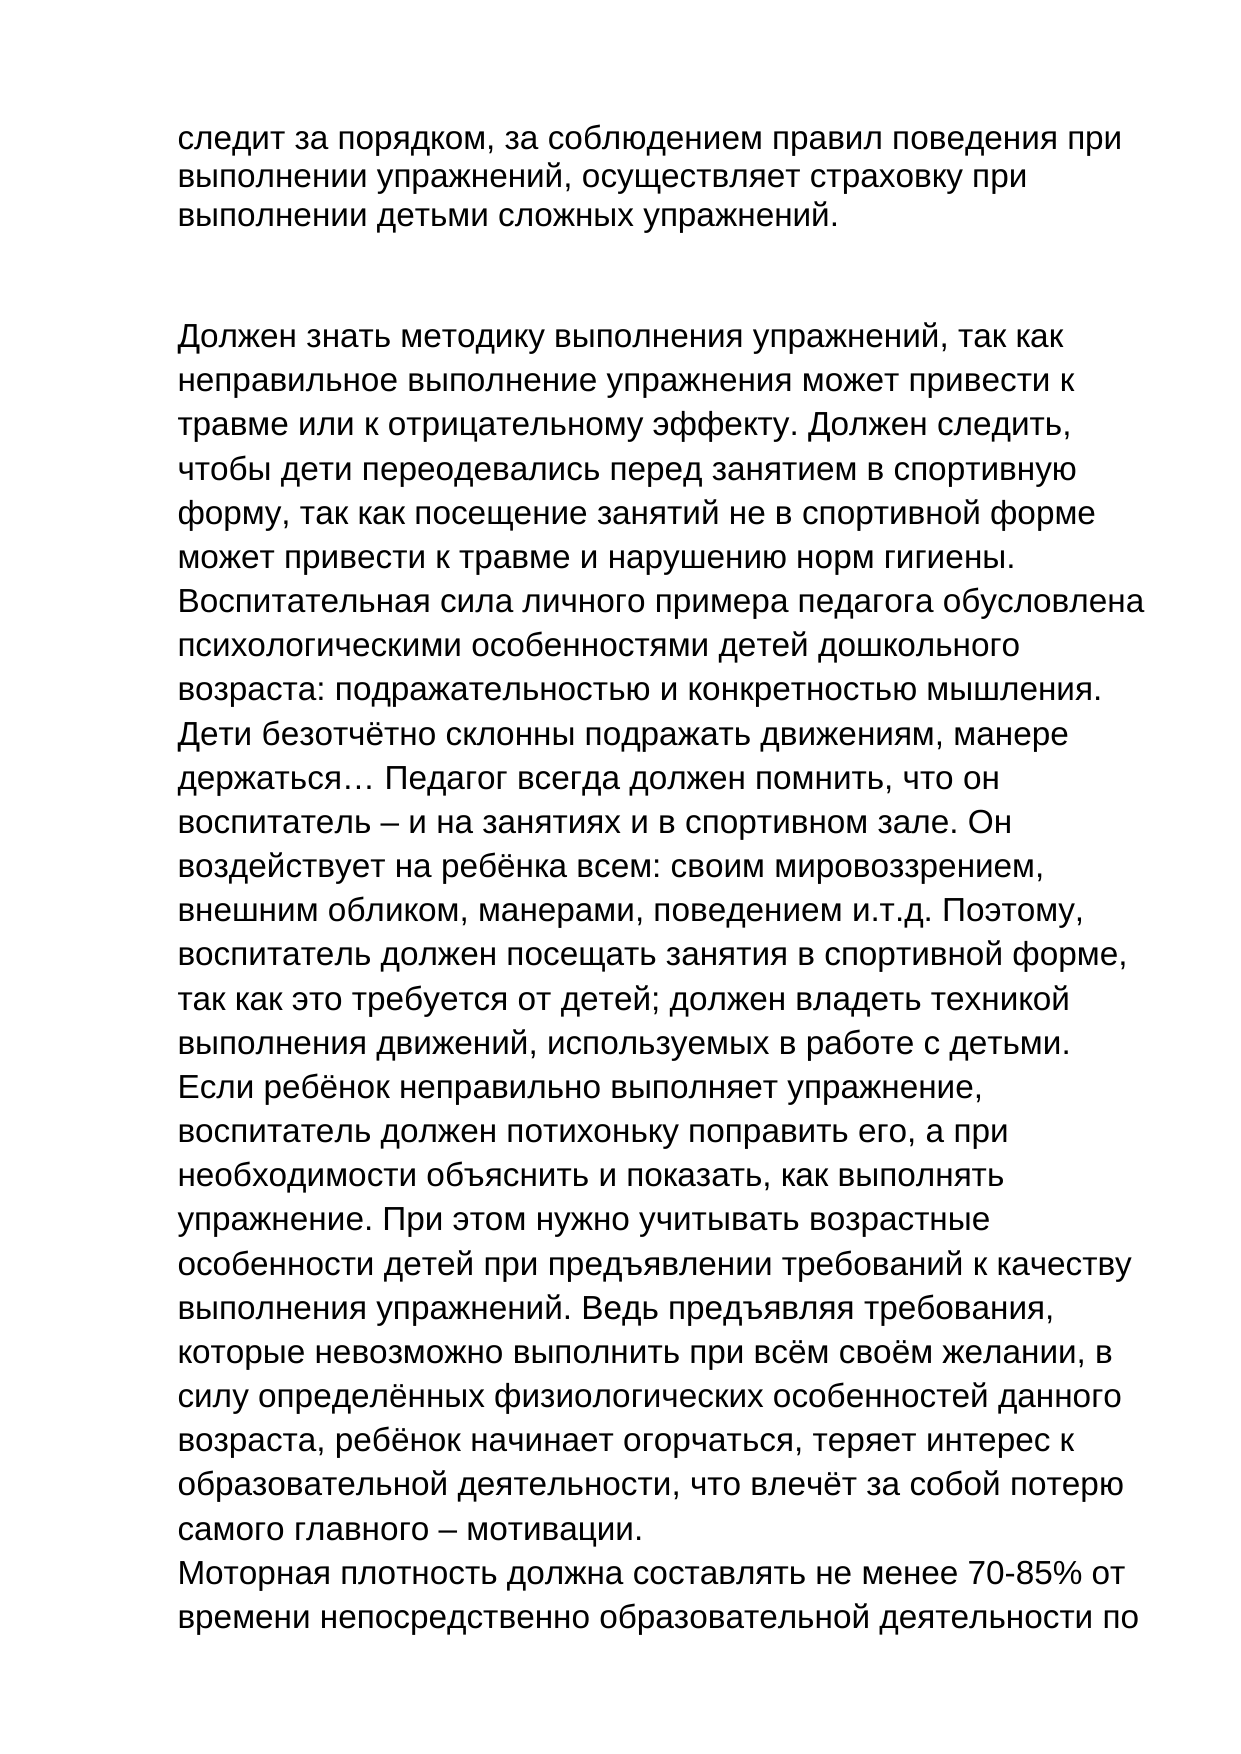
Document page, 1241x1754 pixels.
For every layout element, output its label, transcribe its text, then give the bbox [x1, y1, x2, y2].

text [177, 272, 1152, 1635]
